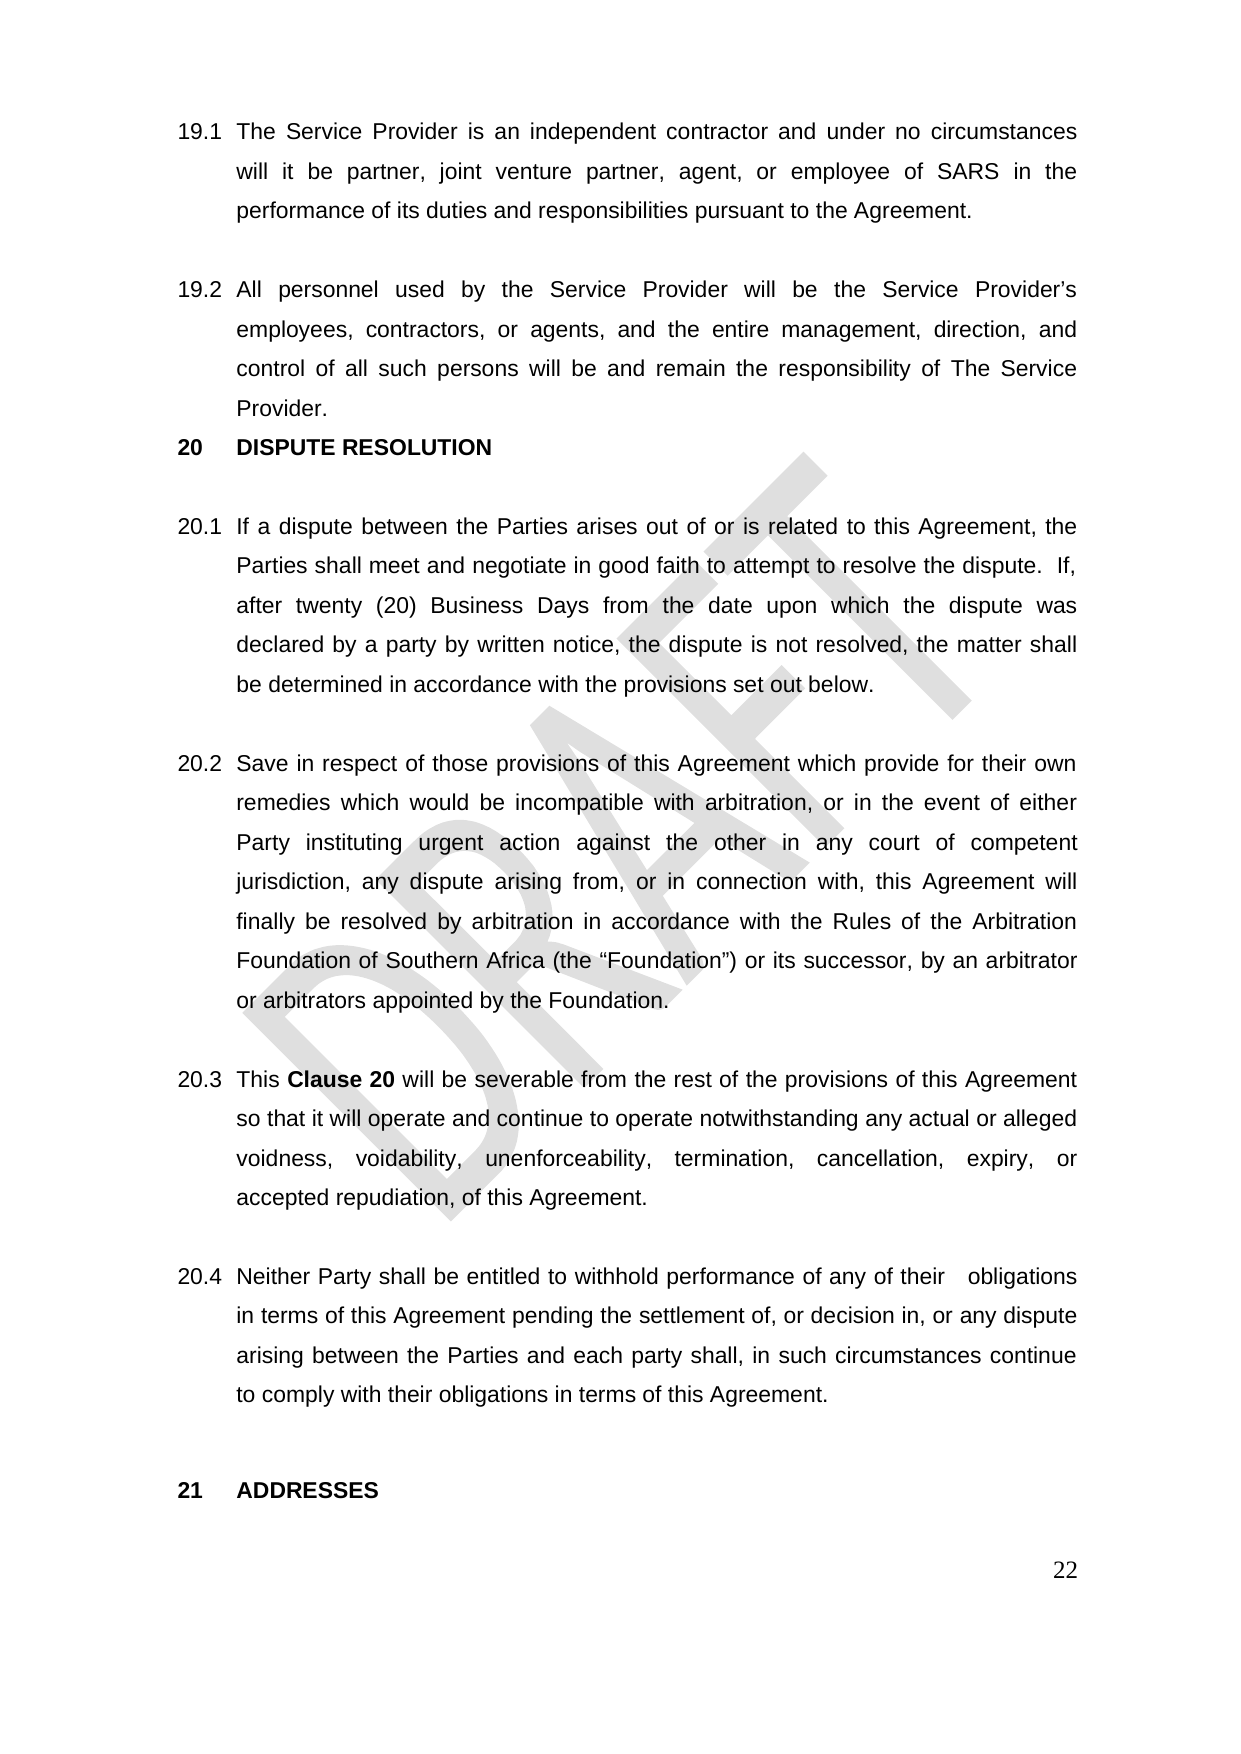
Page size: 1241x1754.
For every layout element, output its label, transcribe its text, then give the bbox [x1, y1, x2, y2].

list ADDRESSES [177, 1477, 1078, 1503]
list Neither Party shall be entitled to withhold performance of any of their obligations in terms of this Agreement pending the settlement of, or decision in, or any dispute arising between the Parties and each party shall, in such circumstances continue to comply with their obligations in terms of this Agreement. [177, 1263, 1078, 1408]
list Save in respect of those provisions of this Agreement which provide for their own remedies which would be incompatible with arbitration, or in the event of either Party instituting urgent action against the other in any court of competent jurisdiction, any dispute arising from, or in connection with, this Agreement will finally be resolved by arbitration in accordance with the Rules of the Arbitration Foundation of Southern Africa (the “Foundation”) or its successor, by an arbitrator or arbitrators appointed by the Foundation. [177, 750, 1078, 1013]
list If a dispute between the Parties arises out of or is related to this Agreement, the Parties shall meet and negotiate in good faith to attempt to resolve the dispute. If, after twenty (20) Business Days from the date upon which the dispute was declared by a party by written notice, the dispute is not resolved, the matter shall be determined in accordance with the provisions set out below. [177, 513, 1078, 697]
list The Service Provider is an independent contractor and under no circumstances will it be partner, joint venture partner, agent, or employee of SARS in the performance of its duties and responsibilities pursuant to the Agreement. [177, 118, 1078, 223]
list All personnel used by the Service Provider will be the Service Provider’s employees, contractors, or agents, and the entire management, direction, and control of all such persons will be and remain the responsibility of The Service Provider. [177, 276, 1078, 421]
list This Clause 20 will be severable from the rest of the provisions of this Agreement so that it will operate and continue to operate notwithstanding any actual or alleged voidness, voidability, unenforceability, termination, cancellation, expiry, or accepted repudiation, of this Agreement. [177, 1066, 1078, 1210]
list DISPUTE RESOLUTION [177, 434, 1078, 460]
